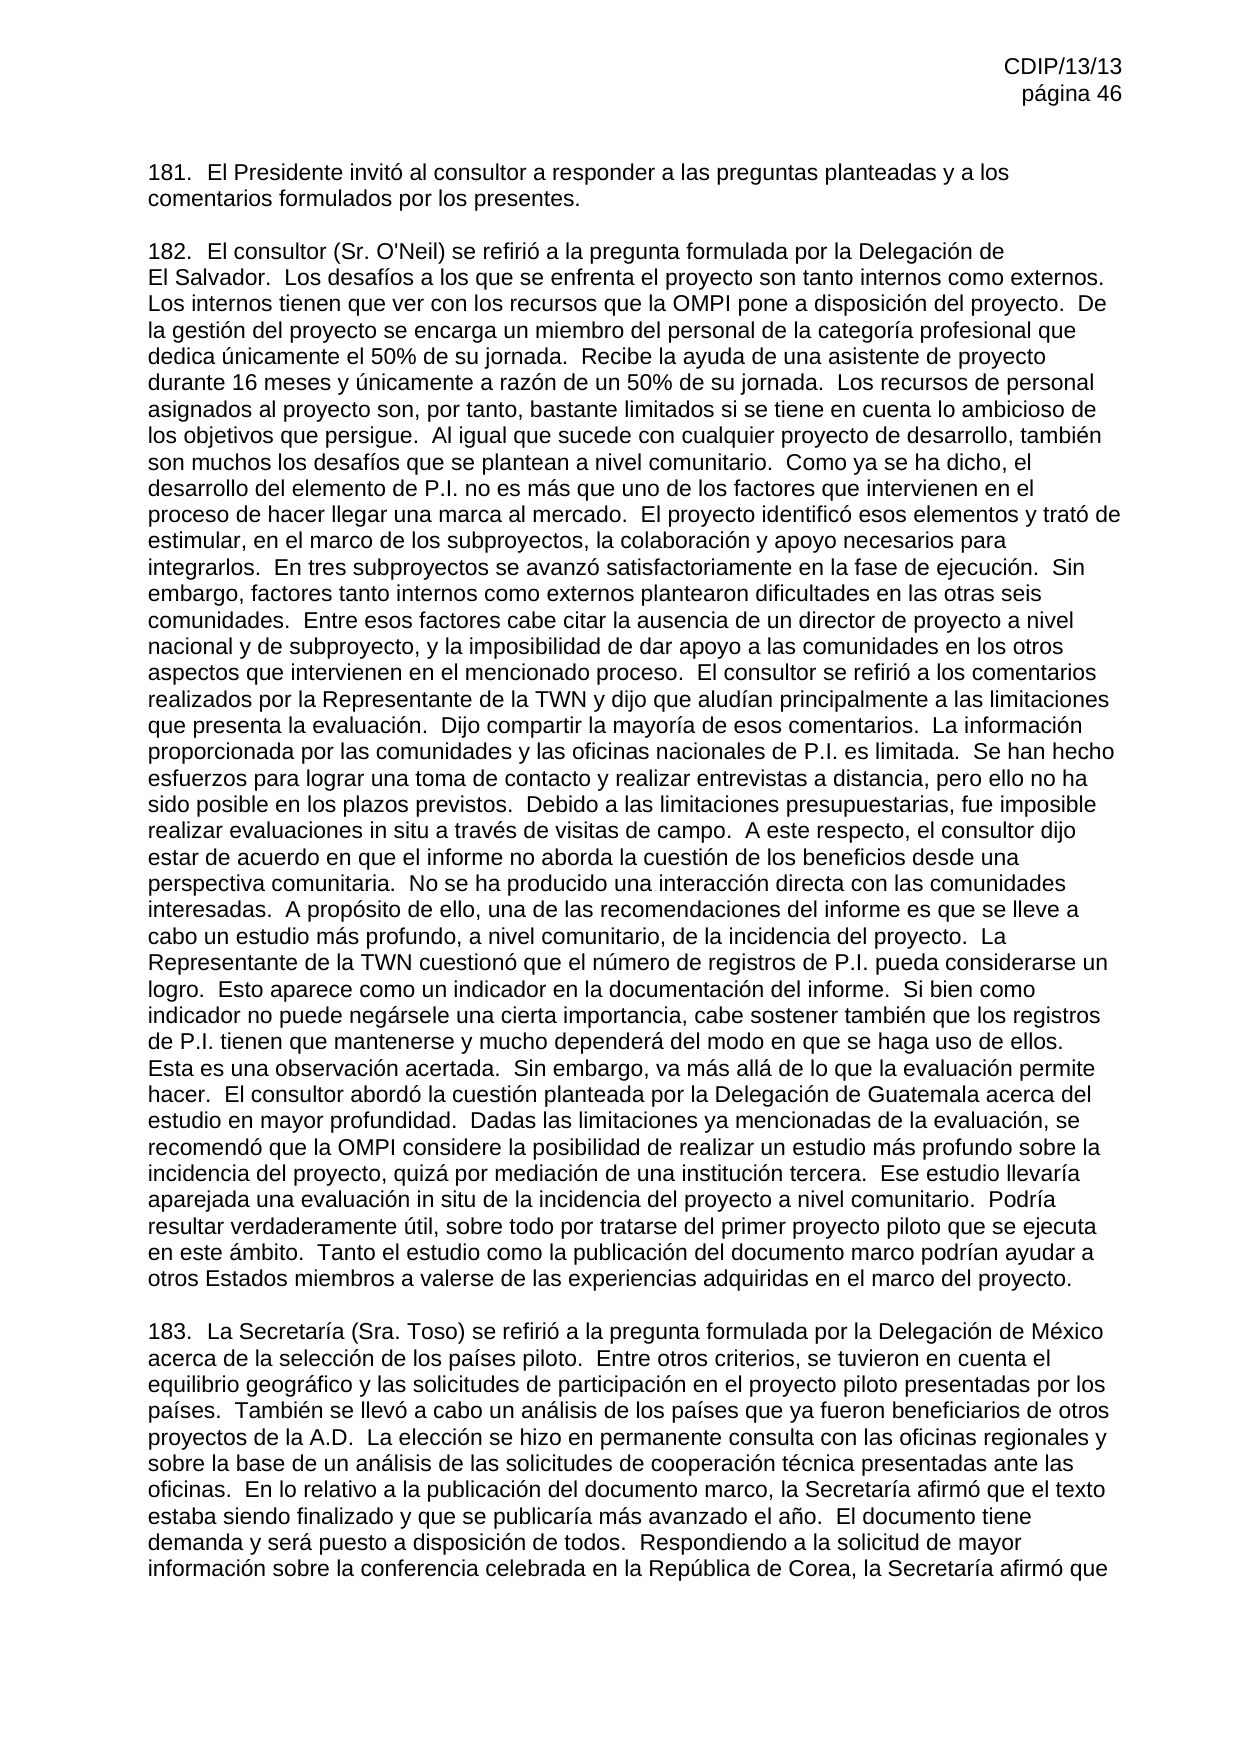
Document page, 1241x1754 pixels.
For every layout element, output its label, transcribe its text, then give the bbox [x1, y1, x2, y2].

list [148, 1318, 1122, 1582]
list El Presidente invitó al consultor a responder a las preguntas planteadas y a los comentarios formulados por los presentes. [148, 158, 1122, 211]
list El consultor (Sr. O'Neil) se refirió a la pregunta formulada por la Delegación de El Salvador. Los desafíos a los que se enfrenta el proyecto son tanto internos como externos. Los internos tienen que ver con los recursos que la OMPI pone a disposición del proyecto. De la gestión del proyecto se encarga un miembro del personal de la categoría profesional que dedica únicamente el 50% de su jornada. Recibe la ayuda de una asistente de proyecto durante 16 meses y únicamente a razón de un 50% de su jornada. Los recursos de personal asignados al proyecto son, por tanto, bastante limitados si se tiene en cuenta lo ambicioso de los objetivos que persigue. Al igual que sucede con cualquier proyecto de desarrollo, también son muchos los desafíos que se plantean a nivel comunitario. Como ya se ha dicho, el desarrollo del elemento de P.I. no es más que uno de los factores que intervienen en el proceso de hacer llegar una marca al mercado. El proyecto identificó esos elementos y trató de estimular, en el marco de los subproyectos, la colaboración y apoyo necesarios para integrarlos. En tres subproyectos se avanzó satisfactoriamente en la fase de ejecución. Sin embargo, factores tanto internos como externos plantearon dificultades en las otras seis comunidades. Entre esos factores cabe citar la ausencia de un director de proyecto a nivel nacional y de subproyecto, y la imposibilidad de dar apoyo a las comunidades en los otros aspectos que intervienen en el mencionado proceso. El consultor se refirió a los comentarios realizados por la Representante de la TWN y dijo que aludían principalmente a las limitaciones que presenta la evaluación. Dijo compartir la mayoría de esos comentarios. La información proporcionada por las comunidades y las oficinas nacionales de P.I. es limitada. Se han hecho esfuerzos para lograr una toma de contacto y realizar entrevistas a distancia, pero ello no ha sido posible en los plazos previstos. Debido a las limitaciones presupuestarias, fue imposible realizar evaluaciones in situ a través de visitas de campo. A este respecto, el consultor dijo estar de acuerdo en que el informe no aborda la cuestión de los beneficios desde una perspectiva comunitaria. No se ha producido una interacción directa con las comunidades interesadas. A propósito de ello, una de las recomendaciones del informe es que se lleve a cabo un estudio más profundo, a nivel comunitario, de la incidencia del proyecto. La Representante de la TWN cuestionó que el número de registros de P.I. pueda considerarse un logro. Esto aparece como un indicador en la documentación del informe. Si bien como indicador no puede negársele una cierta importancia, cabe sostener también que los registros de P.I. tienen que mantenerse y mucho dependerá del modo en que se haga uso de ellos. Esta es una observación acertada. Sin embargo, va más allá de lo que la evaluación permite hacer. El consultor abordó la cuestión planteada por la Delegación de Guatemala acerca del estudio en mayor profundidad. Dadas las limitaciones ya mencionadas de la evaluación, se recomendó que la OMPI considere la posibilidad de realizar un estudio más profundo sobre la incidencia del proyecto, quizá por mediación de una institución tercera. Ese estudio llevaría aparejada una evaluación in situ de la incidencia del proyecto a nivel comunitario. Podría resultar verdaderamente útil, sobre todo por tratarse del primer proyecto piloto que se ejecuta en este ámbito. Tanto el estudio como la publicación del documento marco podrían ayudar a otros Estados miembros a valerse de las experiencias adquiridas en el marco del proyecto. [148, 238, 1122, 1292]
